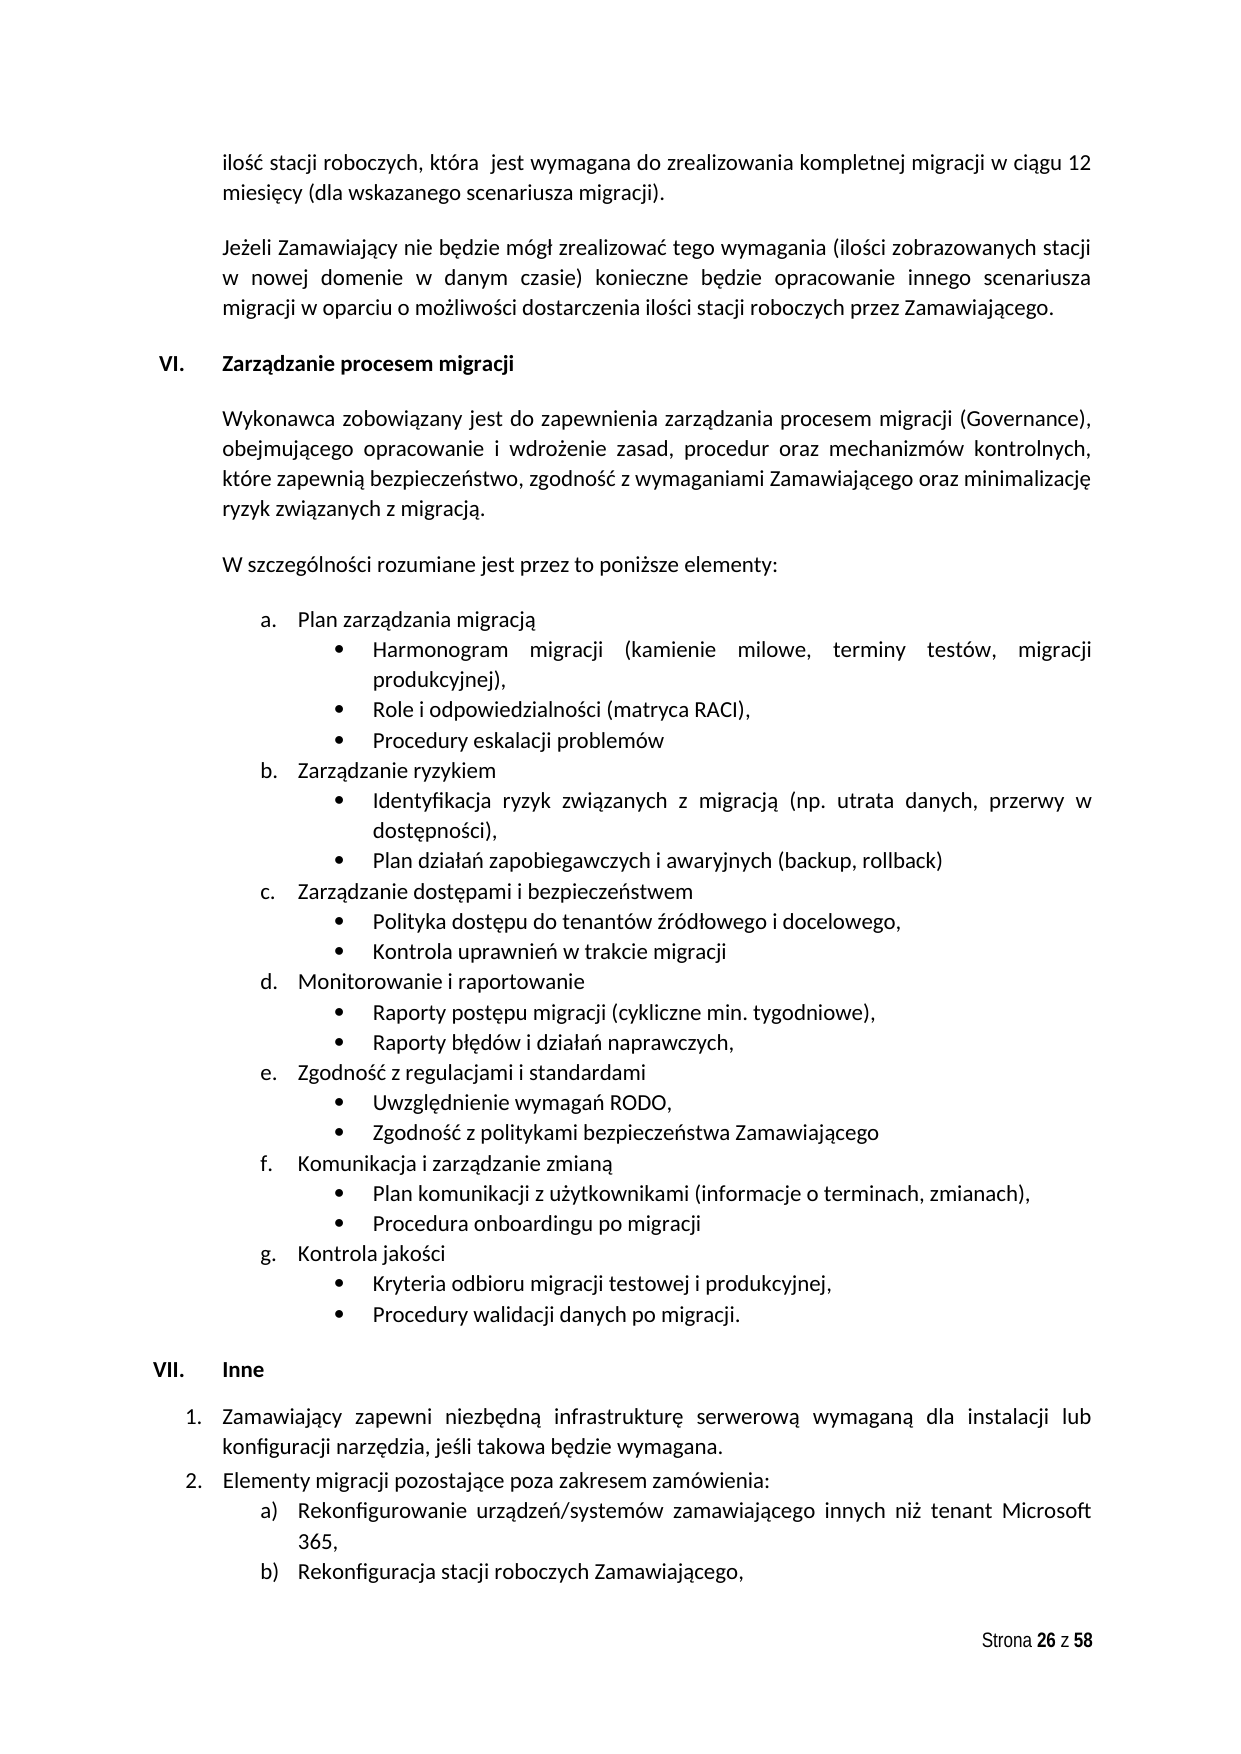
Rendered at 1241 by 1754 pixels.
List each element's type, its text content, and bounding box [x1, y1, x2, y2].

list Uwzględnienie wymagań RODO, [335, 1088, 1093, 1116]
list Zarządzanie ryzykiem [260, 756, 1093, 784]
text Jeżeli Zamawiający nie będzie mógł zrealizować tego wymagania (ilości zobrazowanych stacji w nowej domenie w danym czasie) konieczne będzie opracowanie innego scenariusza migracji w oparciu o możliwości dostarczenia ilości stacji roboczych przez Zamawiającego. [222, 233, 1093, 321]
list Monitorowanie i raportowanie [260, 967, 1093, 995]
list Procedury walidacji danych po migracji. [335, 1300, 1093, 1328]
list Procedura onboardingu po migracji [335, 1209, 1093, 1237]
list Role i odpowiedzialności (matryca RACI), [335, 696, 1093, 723]
list Komunikacja i zarządzanie zmianą [260, 1149, 1093, 1177]
list Kryteria odbioru migracji testowej i produkcyjnej, [335, 1269, 1093, 1297]
list Procedury eskalacji problemów [335, 726, 1093, 754]
list Polityka dostępu do tenantów źródłowego i docelowego, [335, 907, 1093, 935]
list Elementy migracji pozostające poza zakresem zamówienia: [185, 1466, 1093, 1494]
list Kontrola uprawnień w trakcie migracji [335, 937, 1093, 965]
list Zgodność z regulacjami i standardami [260, 1058, 1093, 1086]
text Wykonawca zobowiązany jest do zapewnienia zarządzania procesem migracji (Governance), obejmującego opracowanie i wdrożenie zasad, procedur oraz mechanizmów kontrolnych, które zapewnią bezpieczeństwo, zgodność z wymaganiami Zamawiającego oraz minimalizację ryzyk związanych z migracją. [222, 404, 1093, 522]
list Zarządzanie procesem migracji [185, 349, 1093, 377]
list Identyfikacja ryzyk związanych z migracją (np. utrata danych, przerwy w dostępności), [335, 786, 1093, 844]
text W szczególności rozumiane jest przez to poniższe elementy: [222, 550, 1093, 578]
list Raporty błędów i działań naprawczych, [335, 1028, 1093, 1056]
list Zarządzanie dostępami i bezpieczeństwem [260, 877, 1093, 905]
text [222, 148, 1093, 206]
list Kontrola jakości [260, 1239, 1093, 1267]
list Inne [185, 1355, 1093, 1383]
list Plan komunikacji z użytkownikami (informacje o terminach, zmianach), [335, 1179, 1093, 1207]
list Rekonfigurowanie urządzeń/systemów zamawiającego innych niż tenant Microsoft 365, [260, 1497, 1093, 1555]
list Zamawiający zapewni niezbędną infrastrukturę serwerową wymaganą dla instalacji lub konfiguracji narzędzia, jeśli takowa będzie wymagana. [185, 1402, 1093, 1460]
list Raporty postępu migracji (cykliczne min. tygodniowe), [335, 998, 1093, 1026]
list Plan działań zapobiegawczych i awaryjnych (backup, rollback) [335, 847, 1093, 874]
list Plan zarządzania migracją [260, 605, 1093, 633]
list Zgodność z politykami bezpieczeństwa Zamawiającego [335, 1118, 1093, 1146]
list Harmonogram migracji (kamienie milowe, terminy testów, migracji produkcyjnej), [335, 635, 1093, 693]
list Rekonfiguracja stacji roboczych Zamawiającego, [260, 1557, 1093, 1585]
